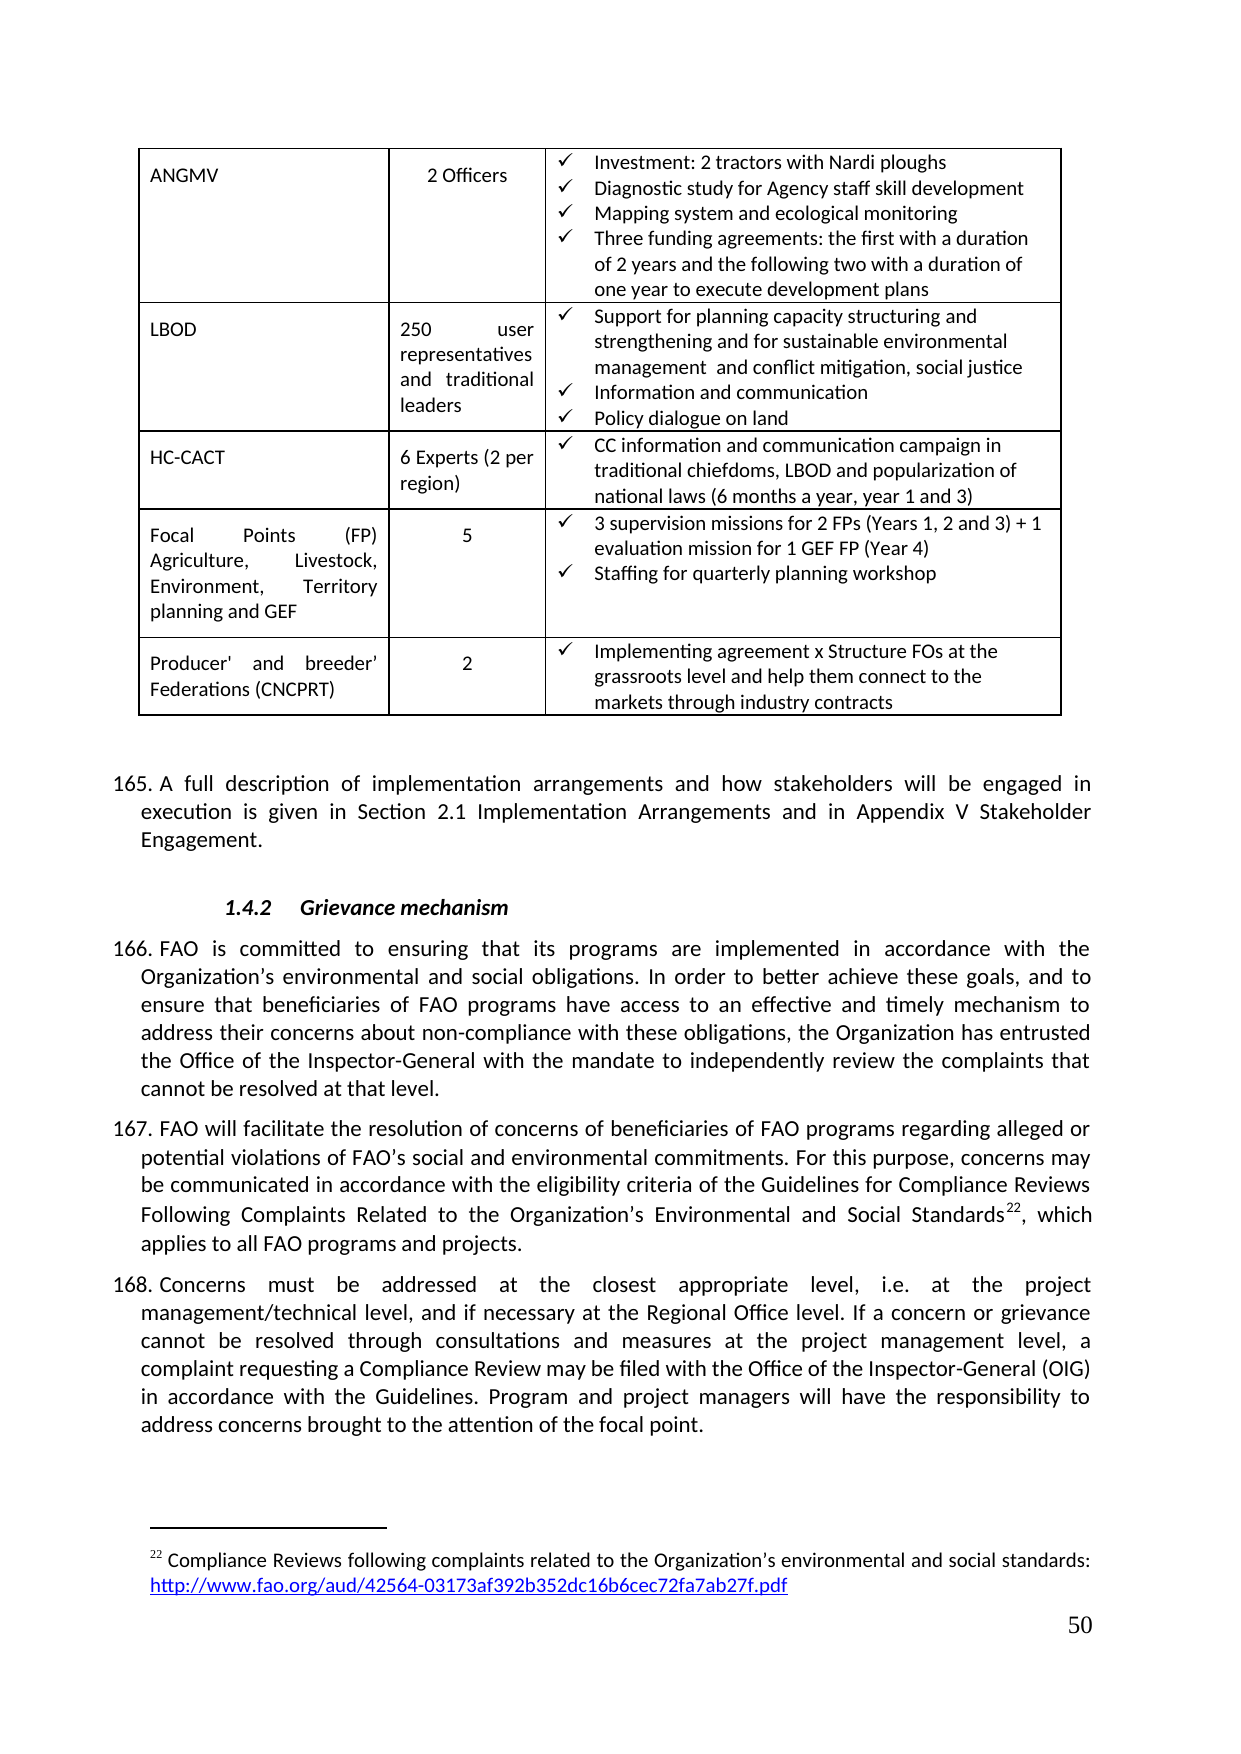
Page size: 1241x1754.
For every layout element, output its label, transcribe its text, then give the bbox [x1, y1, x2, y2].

table_cell LBOD [140, 303, 388, 430]
subtitle Grievance mechanism [224, 893, 1092, 921]
table_cell HC-CACT [140, 432, 388, 508]
list Concerns must be addressed at the closest appropriate level, i.e. at the project management/technical level, and if necessary at the Regional Office level. If a concern or grievance cannot be resolved through consultations and measures at the project management level, a complaint requesting a Compliance Review may be filed with the Office of the Inspector-General (OIG) in accordance with the Guidelines. Program and project managers will have the responsibility to address concerns brought to the attention of the focal point. [112, 1270, 1092, 1438]
list FAO is committed to ensuring that its programs are implemented in accordance with the Organization’s environmental and social obligations. In order to better achieve these goals, and to ensure that beneficiaries of FAO programs have access to an effective and timely mechanism to address their concerns about non-compliance with these obligations, the Organization has entrusted the Office of the Inspector-General with the mandate to independently review the complaints that cannot be resolved at that level. [112, 934, 1092, 1102]
table_cell 6 Experts (2 per region) [390, 432, 545, 508]
table_cell 5 [390, 510, 545, 636]
list A full description of implementation arrangements and how stakeholders will be engaged in execution is given in Section 2.1 Implementation Arrangements and in Appendix V Stakeholder Engagement. [112, 769, 1092, 853]
table_cell Support for planning capacity structuring and strengthening and for sustainable environmental management and conflict mitigation, social justice Information and communication Policy dialogue on land [546, 303, 1060, 430]
table_cell Producer' and breeder’ Federations (CNCPRT) [140, 638, 388, 714]
table_cell Focal Points (FP) Agriculture, Livestock, Environment, Territory planning and GEF [140, 510, 388, 636]
table_cell 250 user representatives and traditional leaders [390, 303, 545, 430]
table_cell 2 [390, 638, 545, 714]
table_cell ANGMV [140, 149, 388, 302]
table_cell Investment: 2 tractors with Nardi ploughs Diagnostic study for Agency staff skill development Mapping system and ecological monitoring Three funding agreements: the first with a duration of 2 years and the following two with a duration of one year to execute development plans [546, 149, 1060, 302]
table_cell 3 supervision missions for 2 FPs (Years 1, 2 and 3) + 1 evaluation mission for 1 GEF FP (Year 4) Staffing for quarterly planning workshop [546, 510, 1060, 636]
table_cell Implementing agreement x Structure FOs at the grassroots level and help them connect to the markets through industry contracts [546, 638, 1060, 714]
table_cell CC information and communication campaign in traditional chiefdoms, LBOD and popularization of national laws (6 months a year, year 1 and 3) [546, 432, 1060, 508]
list FAO will facilitate the resolution of concerns of beneficiaries of FAO programs regarding alleged or potential violations of FAO’s social and environmental commitments. For this purpose, concerns may be communicated in accordance with the eligibility criteria of the Guidelines for Compliance Reviews Following Complaints Related to the Organization’s Environmental and Social Standards, which applies to all FAO programs and projects. [112, 1114, 1092, 1257]
table_cell 2 Officers [390, 149, 545, 302]
